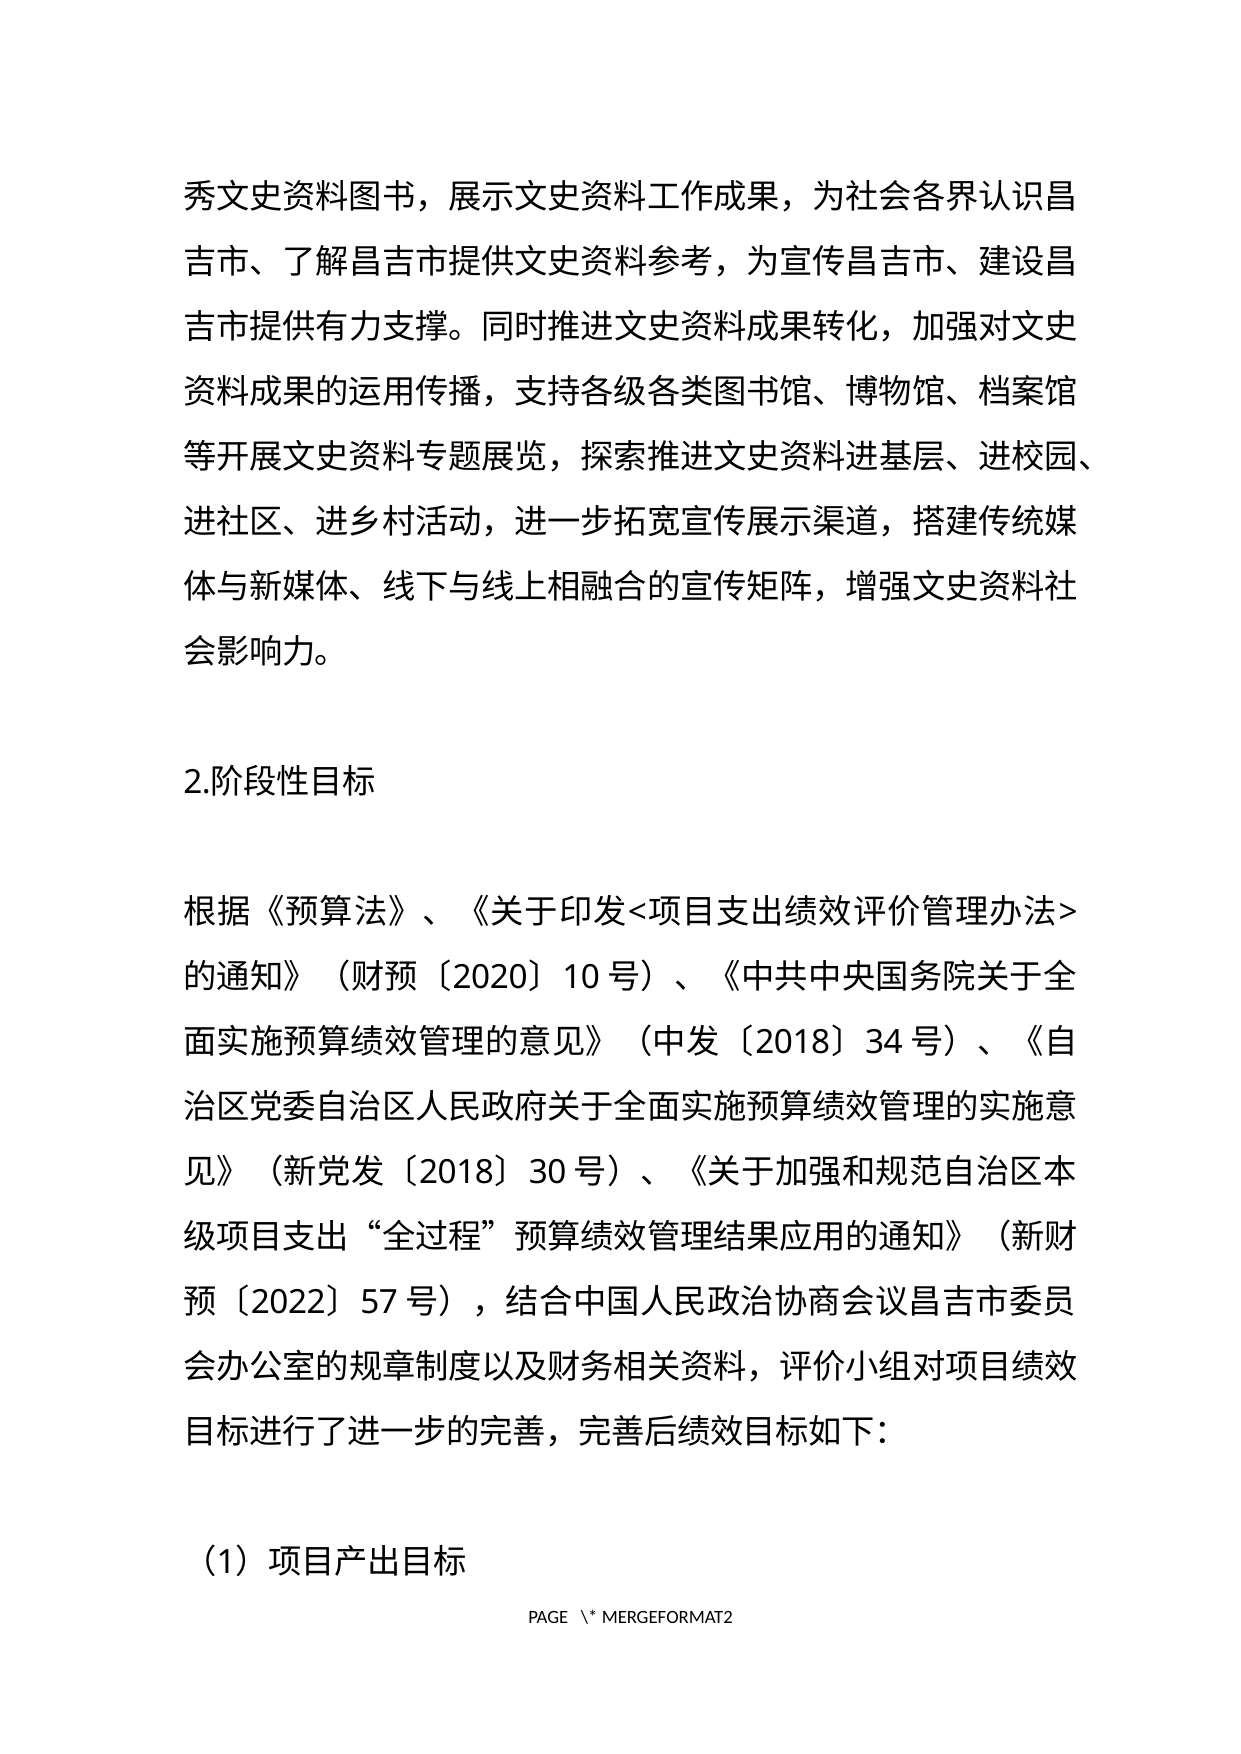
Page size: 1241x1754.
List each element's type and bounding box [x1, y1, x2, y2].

text [183, 162, 1078, 1592]
